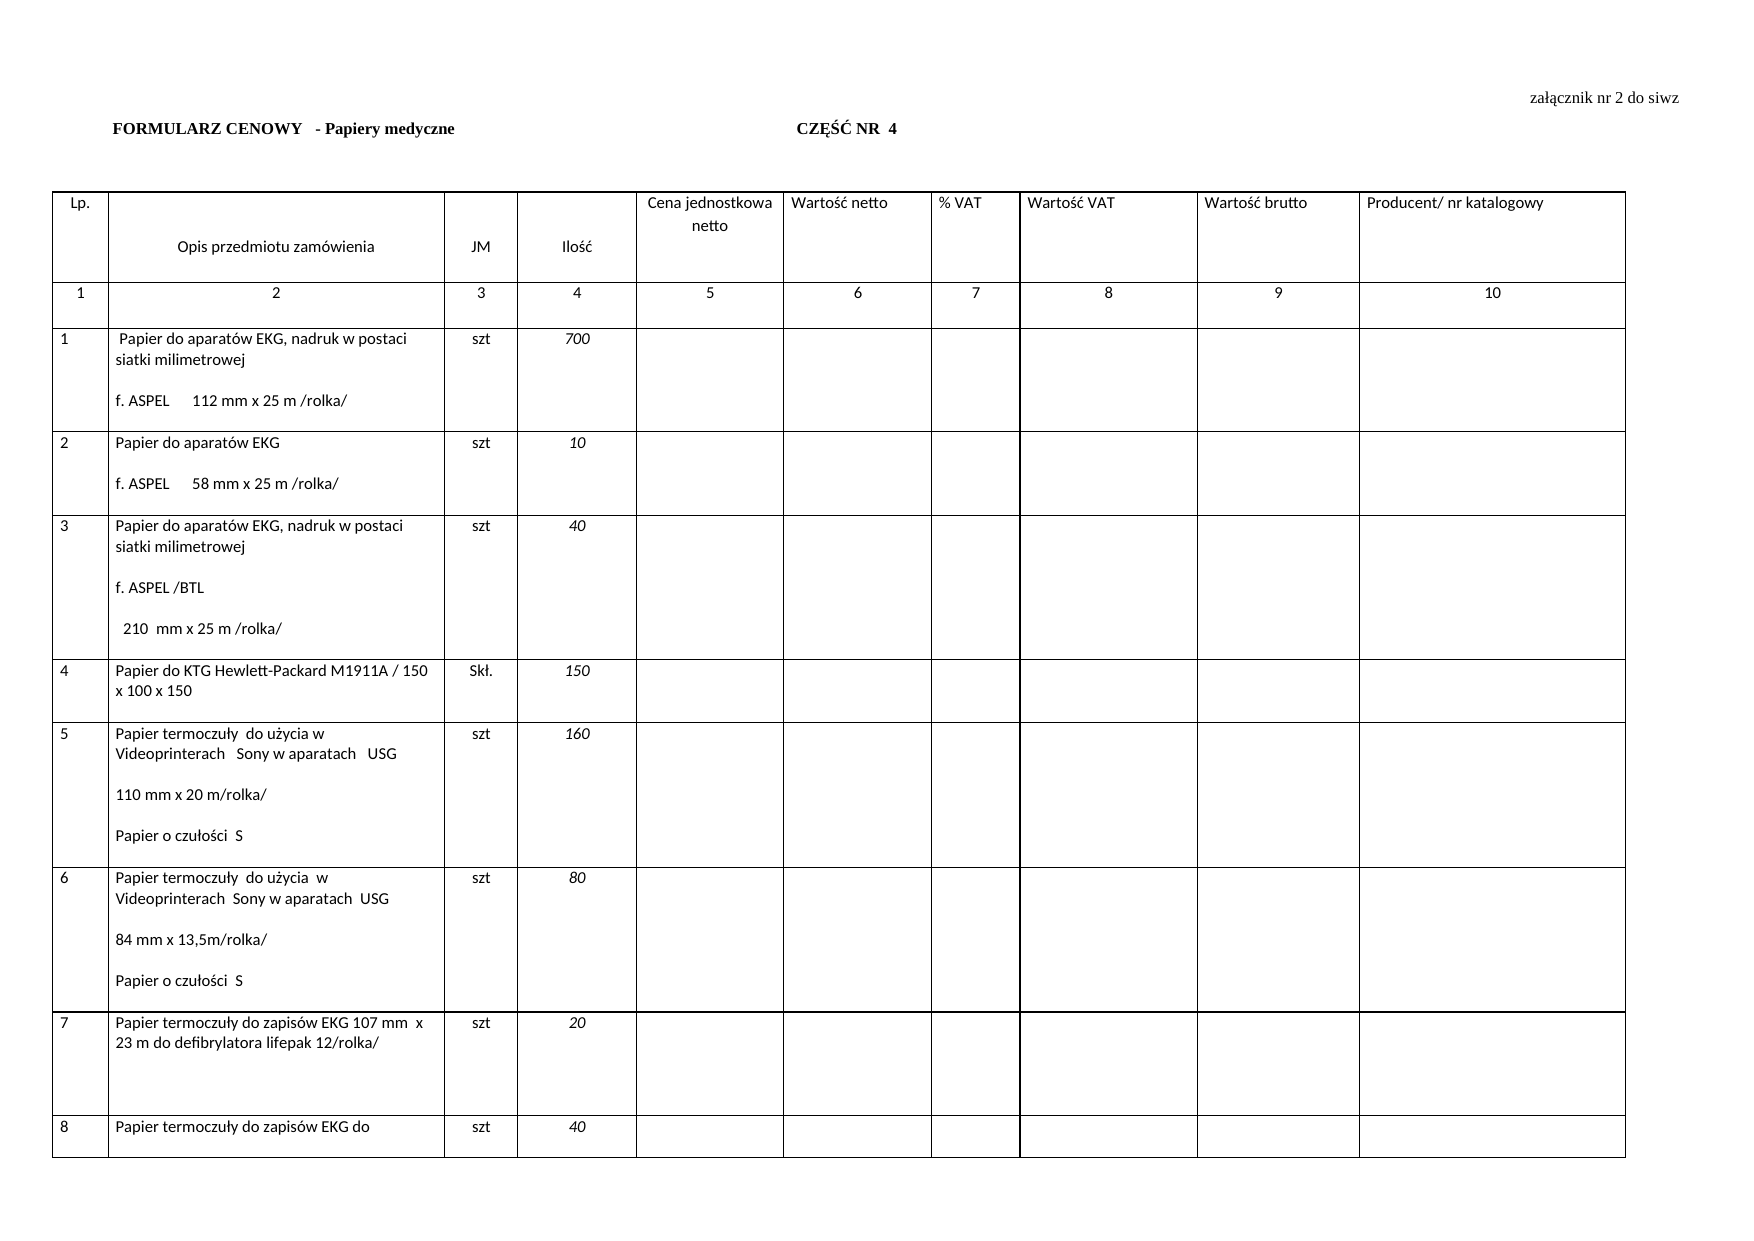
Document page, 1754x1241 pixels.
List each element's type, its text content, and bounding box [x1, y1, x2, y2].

table_cell [1198, 432, 1359, 514]
table_cell [1360, 723, 1625, 867]
table_header Cena jednostkowa netto [637, 193, 783, 282]
table_cell 1 [53, 283, 108, 328]
table_cell 4 [53, 660, 108, 722]
table_cell [1198, 660, 1359, 722]
table_cell [1360, 660, 1625, 722]
table_cell 10 [1360, 283, 1625, 328]
table_cell Papier termoczuły do użycia w Videoprinterach Sony w aparatach USG 84 mm x 13,5m/rolka/ Papier o czułości S [109, 868, 444, 1011]
table_cell [1021, 329, 1197, 431]
table_cell [784, 723, 931, 867]
table_cell Papier do KTG Hewlett-Packard M1911A / 150 x 100 x 150 [109, 660, 444, 722]
table_cell [932, 1116, 1019, 1157]
table_header Wartość VAT [1021, 193, 1197, 282]
table_header Wartość brutto [1198, 193, 1359, 282]
table_cell [1198, 516, 1359, 659]
table_cell [1021, 723, 1197, 867]
table_cell 5 [53, 723, 108, 867]
table_cell Papier do aparatów EKG f. ASPEL 58 mm x 25 m /rolka/ [109, 432, 444, 514]
table_cell [932, 868, 1019, 1011]
table_cell 3 [445, 283, 517, 328]
table_header Lp. [53, 193, 108, 282]
table_cell 2 [53, 432, 108, 514]
table_cell szt [445, 1116, 517, 1157]
table_cell [784, 329, 931, 431]
table_cell [637, 660, 783, 722]
table_header Producent/ nr katalogowy [1360, 193, 1625, 282]
table_cell [1360, 868, 1625, 1011]
table_cell [1021, 432, 1197, 514]
subtitle FORMULARZ CENOWY - Papiery medyczne CZĘŚĆ NR 4 [112, 119, 1679, 138]
table_cell 8 [53, 1116, 108, 1157]
table_cell 5 [637, 283, 783, 328]
table_cell 40 [518, 516, 636, 659]
table_cell [1021, 868, 1197, 1011]
table_cell 2 [109, 283, 444, 328]
table_cell [637, 1116, 783, 1157]
table_cell [637, 1013, 783, 1115]
table_cell Papier termoczuły do zapisów EKG 107 mm x 23 m do defibrylatora lifepak 12/rolka/ [109, 1013, 444, 1115]
table_cell 6 [784, 283, 931, 328]
table_cell szt [445, 516, 517, 659]
table_header Wartość netto [784, 193, 931, 282]
table_cell [784, 516, 931, 659]
table_header JM [445, 193, 517, 282]
table_cell 700 [518, 329, 636, 431]
table_cell [932, 1013, 1019, 1115]
table_cell [1198, 329, 1359, 431]
table_cell 10 [518, 432, 636, 514]
table_cell [784, 868, 931, 1011]
table_cell [1360, 432, 1625, 514]
table_cell [1198, 868, 1359, 1011]
table_cell [932, 329, 1019, 431]
table_cell Papier do aparatów EKG, nadruk w postaci siatki milimetrowej f. ASPEL /BTL 210 mm x 25 m /rolka/ [109, 516, 444, 659]
table_cell Skł. [445, 660, 517, 722]
table_cell szt [445, 868, 517, 1011]
table_cell 8 [1021, 283, 1197, 328]
table_cell [932, 432, 1019, 514]
table_cell 7 [932, 283, 1019, 328]
table_cell Papier do aparatów EKG, nadruk w postaci siatki milimetrowej f. ASPEL 112 mm x 25 m /rolka/ [109, 329, 444, 431]
table_cell [784, 432, 931, 514]
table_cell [109, 1116, 444, 1157]
table_header Ilość [518, 193, 636, 282]
table_cell [784, 660, 931, 722]
table_cell [1360, 1116, 1625, 1157]
table_cell 1 [53, 329, 108, 431]
table_cell [1021, 660, 1197, 722]
text załącznik nr 2 do siwz [75, 87, 1679, 107]
table_cell 160 [518, 723, 636, 867]
table_cell 3 [53, 516, 108, 659]
table_cell 7 [53, 1013, 108, 1115]
table_header Opis przedmiotu zamówienia [109, 193, 444, 282]
table_cell szt [445, 329, 517, 431]
table_cell [637, 723, 783, 867]
table_cell [1198, 723, 1359, 867]
table_cell szt [445, 432, 517, 514]
table_cell Papier termoczuły do użycia w Videoprinterach Sony w aparatach USG 110 mm x 20 m/rolka/ Papier o czułości S [109, 723, 444, 867]
table_cell [637, 516, 783, 659]
table_cell 4 [518, 283, 636, 328]
table_cell 150 [518, 660, 636, 722]
table_cell 20 [518, 1013, 636, 1115]
table_cell 40 [518, 1116, 636, 1157]
table_cell [1198, 1116, 1359, 1157]
table_cell [784, 1013, 931, 1115]
table_header % VAT [932, 193, 1019, 282]
table_cell szt [445, 723, 517, 867]
table_cell [1021, 1116, 1197, 1157]
table_cell [1360, 516, 1625, 659]
table_cell [932, 660, 1019, 722]
table_cell [1021, 516, 1197, 659]
table_cell [1198, 1013, 1359, 1115]
table_cell [932, 516, 1019, 659]
table_cell [637, 329, 783, 431]
table_cell [784, 1116, 931, 1157]
table_cell 6 [53, 868, 108, 1011]
table_cell [1021, 1013, 1197, 1115]
table_cell szt [445, 1013, 517, 1115]
table_cell 80 [518, 868, 636, 1011]
table_cell [1360, 329, 1625, 431]
table_cell [637, 432, 783, 514]
table_cell 9 [1198, 283, 1359, 328]
table_cell [1360, 1013, 1625, 1115]
table_cell [637, 868, 783, 1011]
table_cell [932, 723, 1019, 867]
